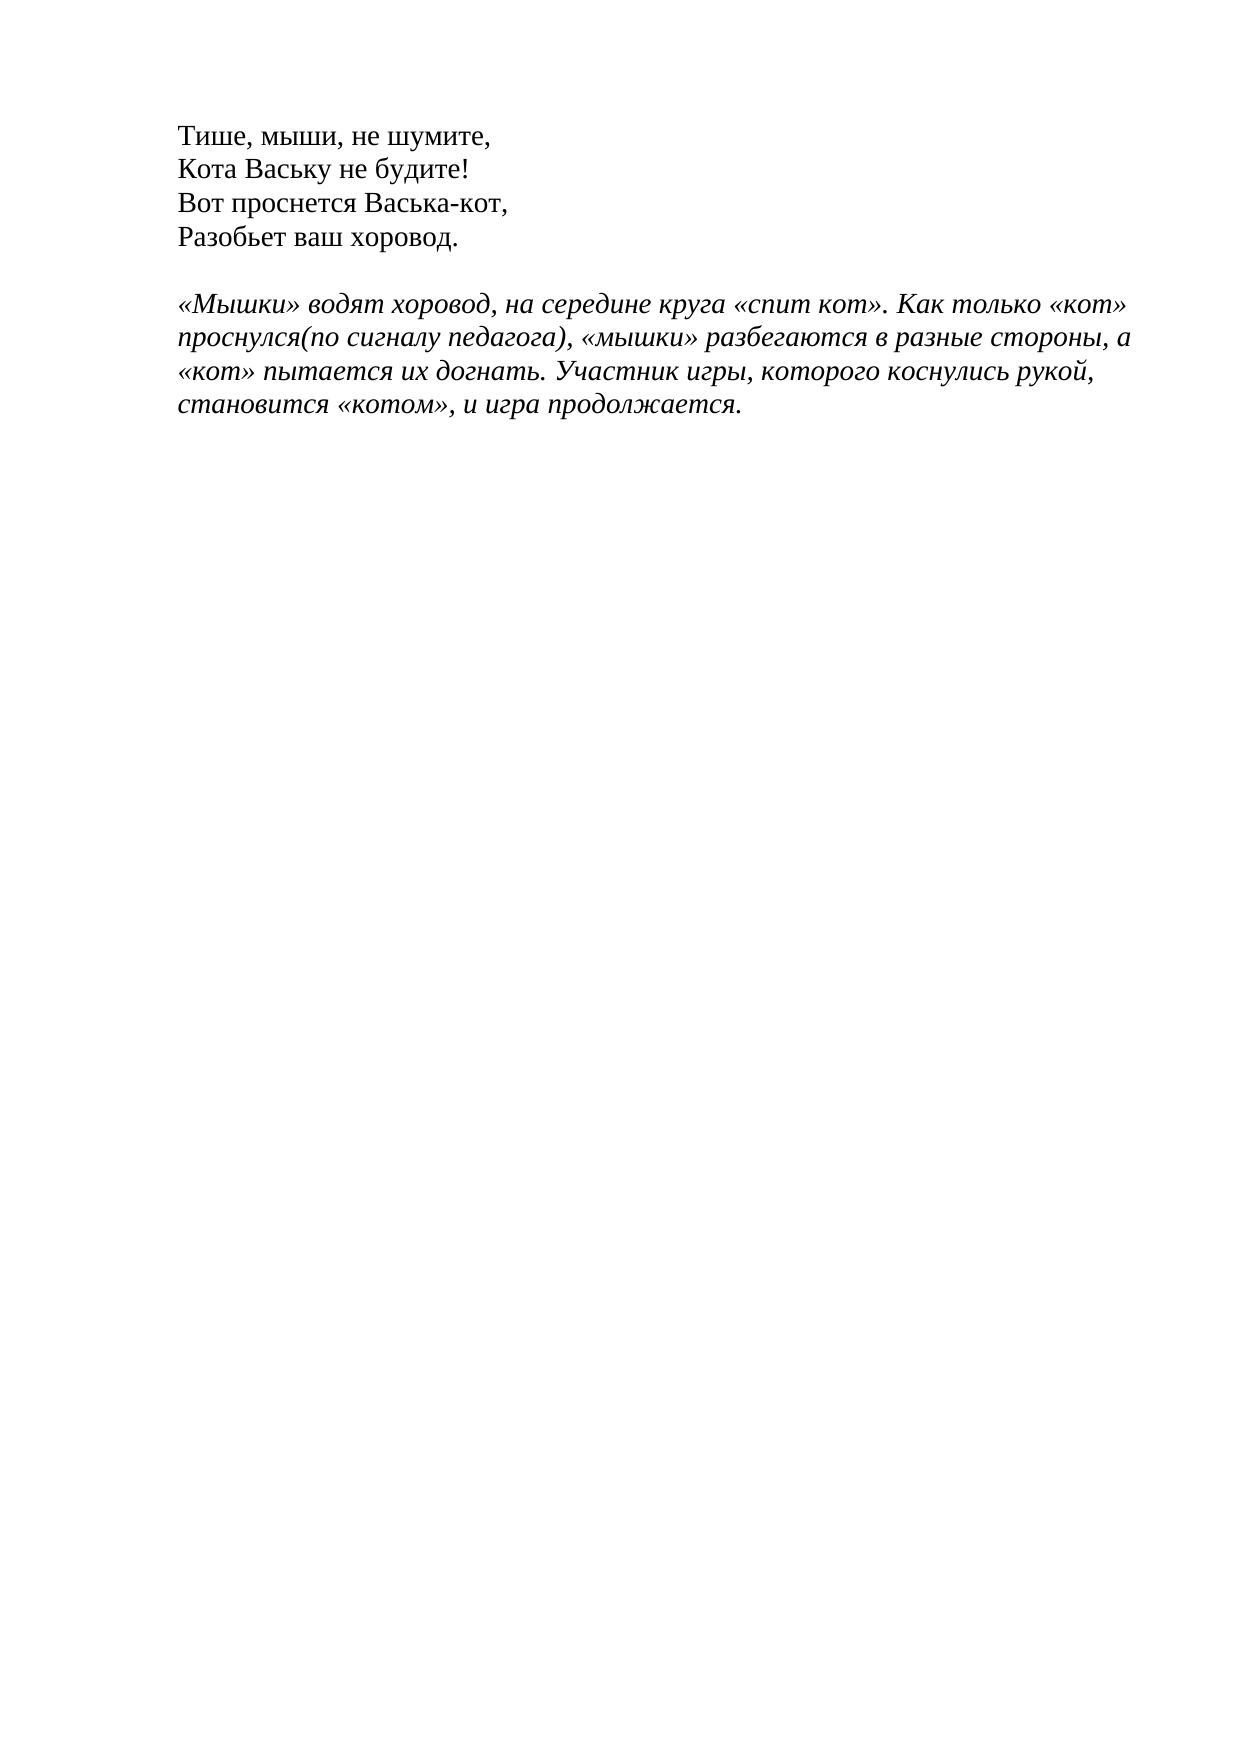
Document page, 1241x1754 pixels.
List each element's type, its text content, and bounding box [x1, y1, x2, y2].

text Вот проснется Васька-кот, [177, 185, 1152, 219]
text Кота Ваську не будите! [177, 152, 1152, 185]
text Разобьет ваш хоровод. [177, 219, 1152, 252]
text «Мышки» водят хоровод, на середине круга «спит кот». Как только «кот» проснулся(по сигналу педагога), «мышки» разбегаются в разные стороны, а «кот» пытается их догнать. Участник игры, которого коснулись рукой, становится «котом», и игра продолжается. [177, 286, 1152, 420]
text Тише, мыши, не шумите, [177, 118, 1152, 152]
